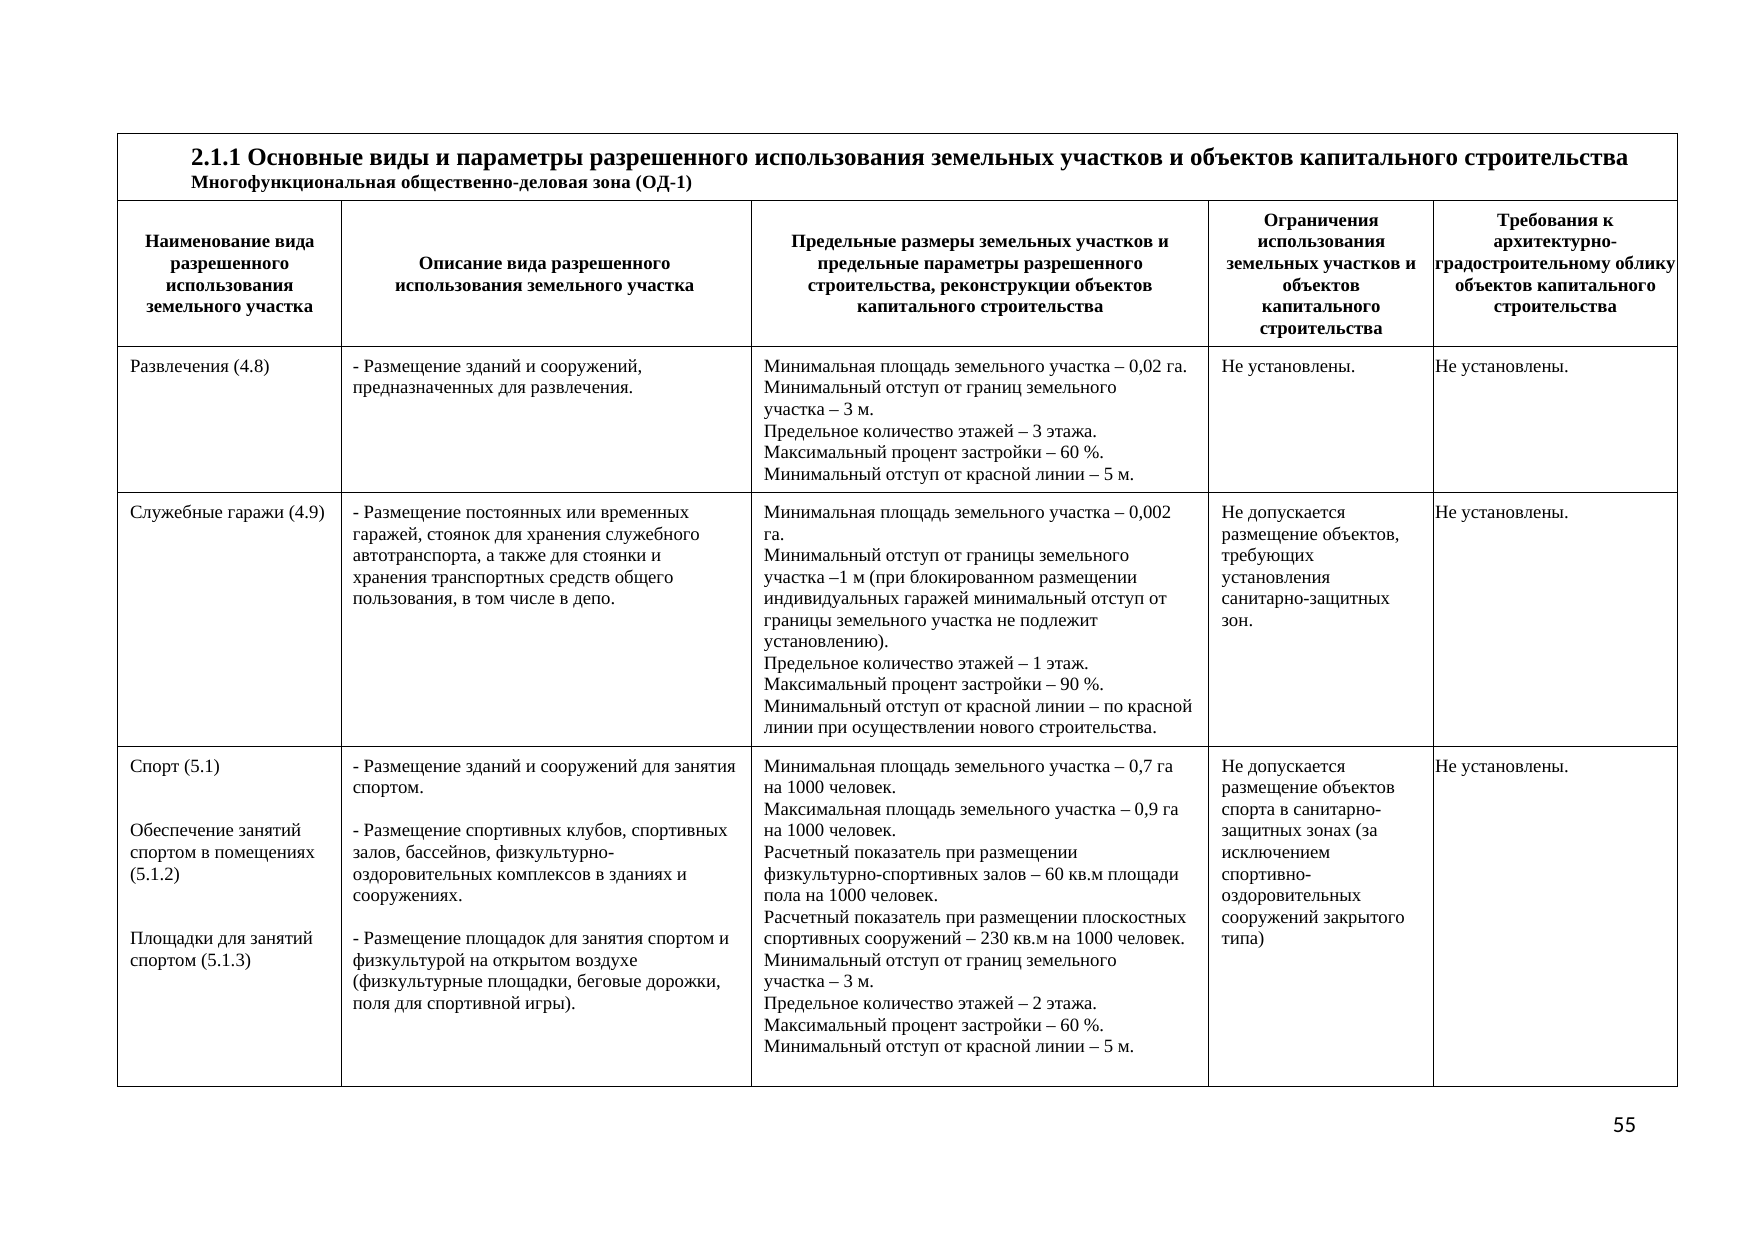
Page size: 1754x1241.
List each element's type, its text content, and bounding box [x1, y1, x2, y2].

table_cell Не установлены. [1434, 747, 1677, 1086]
table_cell - Размещение постоянных или временных гаражей, стоянок для хранения служебного автотранспорта, а также для стоянки и хранения транспортных средств общего пользования, в том числе в депо. [342, 493, 751, 746]
table_cell - Размещение зданий и сооружений, предназначенных для развлечения. [342, 347, 751, 492]
table_cell Минимальная площадь земельного участка – 0,002 га. Минимальный отступ от границы земельного участка –1 м (при блокированном размещении индивидуальных гаражей минимальный отступ от границы земельного участка не подлежит установлению). Предельное количество этажей – 1 этаж. Максимальный процент застройки – 90 %. Минимальный отступ от красной линии – по красной линии при осуществлении нового строительства. [752, 493, 1208, 746]
table_cell Не установлены. [1209, 347, 1433, 492]
table_cell Не установлены. [1434, 493, 1677, 746]
table_cell - Размещение зданий и сооружений для занятия спортом. - Размещение спортивных клубов, спортивных залов, бассейнов, физкультурно-оздоровительных комплексов в зданиях и сооружениях. - Размещение площадок для занятия спортом и физкультурой на открытом воздухе (физкультурные площадки, беговые дорожки, поля для спортивной игры). [342, 747, 751, 1086]
table_cell Наименование вида разрешенного использования земельного участка [118, 201, 341, 346]
table_cell Предельные размеры земельных участков и предельные параметры разрешенного строительства, реконструкции объектов капитального строительства [752, 201, 1208, 346]
table_cell Спорт (5.1) Обеспечение занятий спортом в помещениях (5.1.2) Площадки для занятий спортом (5.1.3) [118, 747, 341, 1086]
table_cell Описание вида разрешенного использования земельного участка [342, 201, 751, 346]
table_cell Служебные гаражи (4.9) [118, 493, 341, 746]
table_cell Развлечения (4.8) [118, 347, 341, 492]
table_cell Требования к архитектурно-градостроительному облику объектов капитального строительства [1434, 201, 1677, 346]
table_cell Ограничения использования земельных участков и объектов капитального строительства [1209, 201, 1433, 346]
table_cell Минимальная площадь земельного участка – 0,02 га. Минимальный отступ от границ земельного участка – 3 м. Предельное количество этажей – 3 этажа. Максимальный процент застройки – 60 %. Минимальный отступ от красной линии – 5 м. [752, 347, 1208, 492]
table_cell Не допускается размещение объектов, требующих установления санитарно-защитных зон. [1209, 493, 1433, 746]
table_cell Не допускается размещение объектов спорта в санитарно-защитных зонах (за исключением спортивно-оздоровительных сооружений закрытого типа) [1209, 747, 1433, 1086]
table_cell Не установлены. [1434, 347, 1677, 492]
table_header 2.1.1 Основные виды и параметры разрешенного использования земельных участков и объектов капитального строительства Многофункциональная общественно-деловая зона (ОД-1) [118, 134, 1677, 200]
table_cell Минимальная площадь земельного участка – 0,7 га на 1000 человек. Максимальная площадь земельного участка – 0,9 га на 1000 человек. Расчетный показатель при размещении физкультурно-спортивных залов – 60 кв.м площади пола на 1000 человек. Расчетный показатель при размещении плоскостных спортивных сооружений – 230 кв.м на 1000 человек. Минимальный отступ от границ земельного участка – 3 м. Предельное количество этажей – 2 этажа. Максимальный процент застройки – 60 %. Минимальный отступ от красной линии – 5 м. [752, 747, 1208, 1086]
